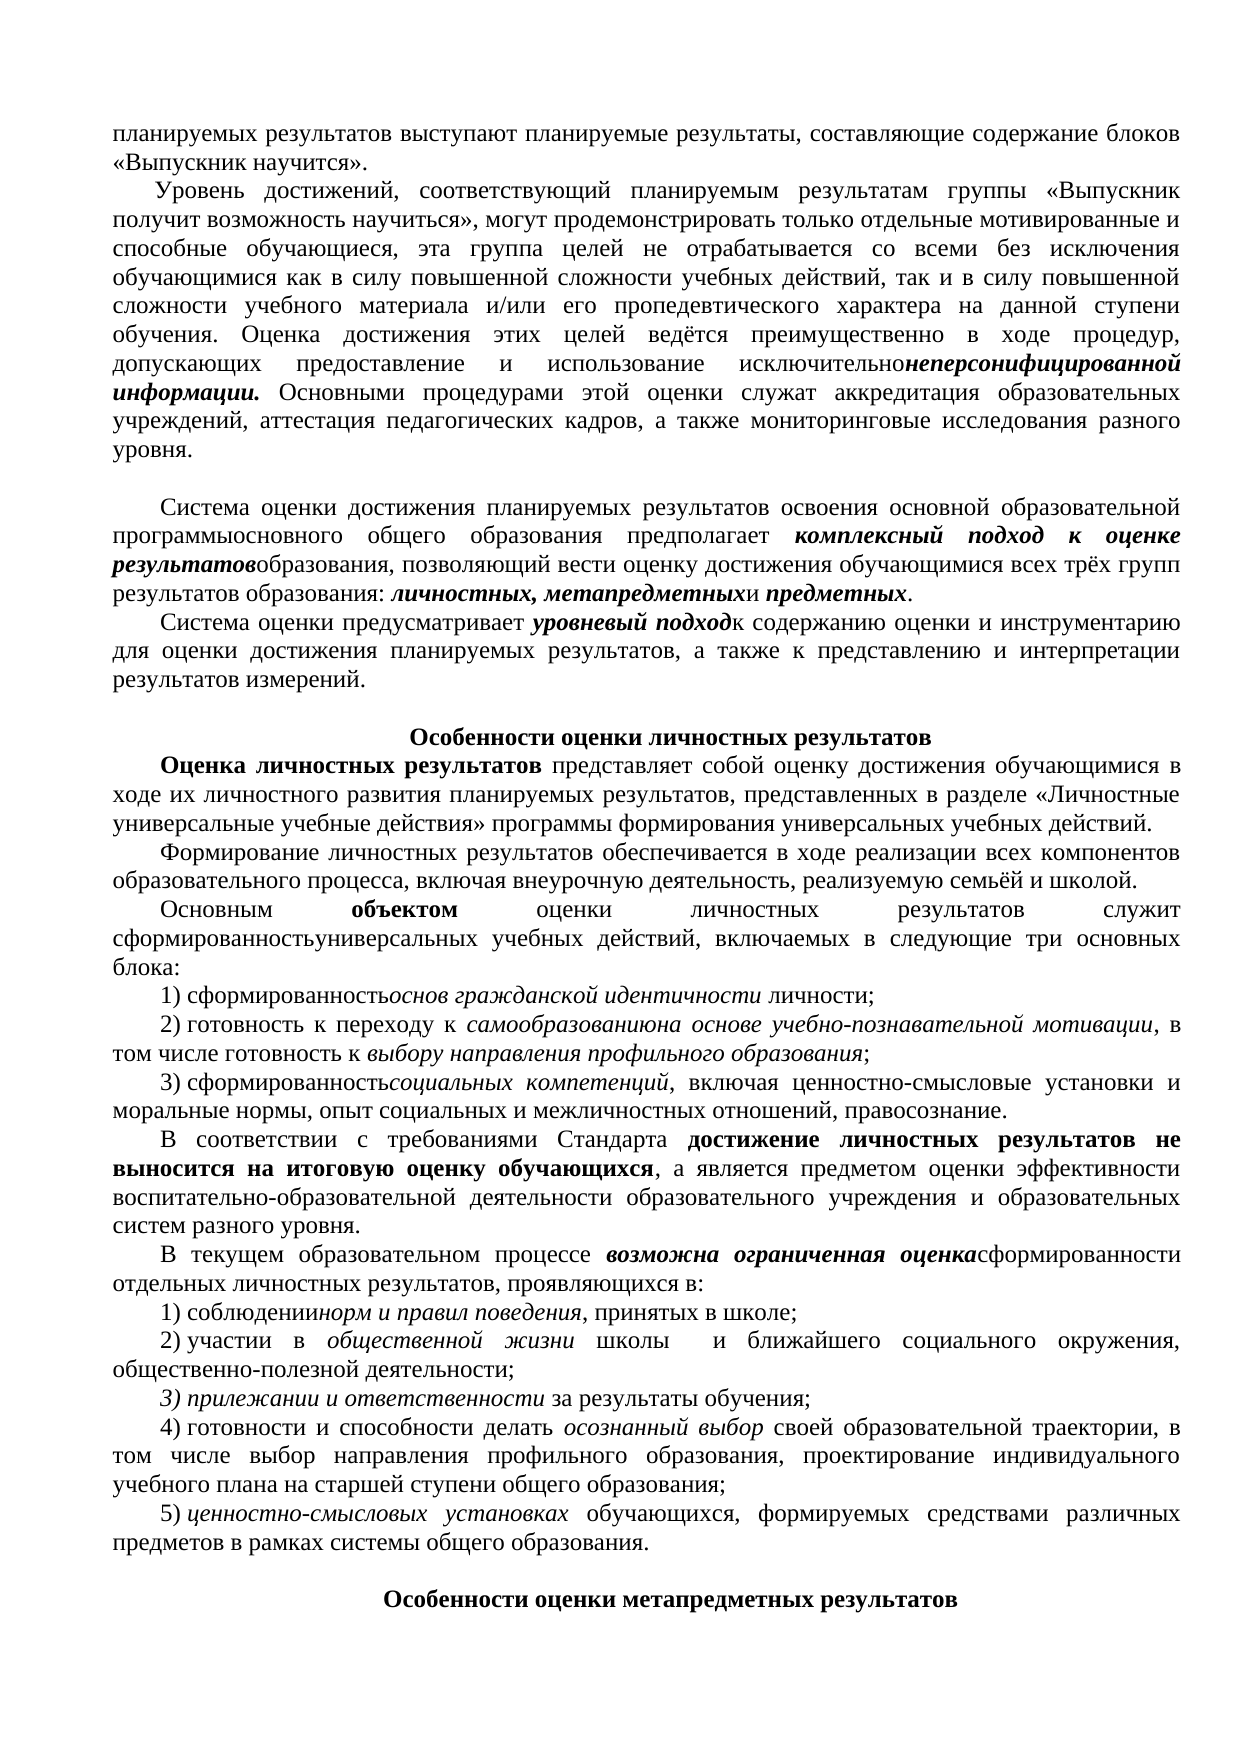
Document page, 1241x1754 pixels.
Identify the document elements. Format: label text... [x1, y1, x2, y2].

text Система оценки достижения планируемых результатов освоения основной образовательной программыосновного общего образования предполагает комплексный подход к оценке результатовобразования, позволяющий вести оценку достижения обучающимися всех трёх групп результатов образования: личностных, метапредметныхи предметных. [112, 492, 1181, 607]
text Оценка личностных результатов представляет собой оценку достижения обучающимися в ходе их личностного развития планируемых результатов, представленных в разделе «Личностные универсальные учебные действия» программы формирования универсальных учебных действий. [112, 751, 1181, 837]
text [112, 118, 1181, 176]
text Особенности оценки метапредметных результатов [112, 1584, 1181, 1613]
text 4) готовности и способности делать осознанный выбор своей образовательной траектории, в том числе выбор направления профильного образования, проектирование индивидуального учебного плана на старшей ступени общего образования; [112, 1412, 1181, 1498]
text Особенности оценки личностных результатов [112, 722, 1181, 751]
text Система оценки предусматривает уровневый подходк содержанию оценки и инструментарию для оценки достижения планируемых результатов, а также к представлению и интерпретации результатов измерений. [112, 607, 1181, 693]
text 2) участии в общественной жизни школы и ближайшего социального окружения, общественно-полезной деятельности; [112, 1326, 1181, 1383]
text 1) соблюдениинорм и правил поведения, принятых в школе; [112, 1297, 1181, 1326]
text 3) сформированностьсоциальных компетенций, включая ценностно-смысловые установки и моральные нормы, опыт социальных и межличностных отношений, правосознание. [112, 1067, 1181, 1124]
text 1) сформированностьоснов гражданской идентичности личности; [112, 981, 1181, 1009]
text Уровень достижений, соответствующий планируемым результатам группы «Выпускник получит возможность научиться», могут продемонстрировать только отдельные мотивированные и способные обучающиеся, эта группа целей не отрабатывается со всеми без исключения обучающимися как в силу повышенной сложности учебных действий, так и в силу повышенной сложности учебного материала и/или его пропедевтического характера на данной ступени обучения. Оценка достижения этих целей ведётся преимущественно в ходе процедур, допускающих предоставление и использование исключительнонеперсонифицированной информации. Основными процедурами этой оценки служат аккредитация образовательных учреждений, аттестация педагогических кадров, а также мониторинговые исследования разного уровня. [112, 176, 1181, 463]
text В соответствии с требованиями Стандарта достижение личностных результатов не выносится на итоговую оценку обучающихся, а является предметом оценки эффективности воспитательно-образовательной деятельности образовательного учреждения и образовательных систем разного уровня. [112, 1124, 1181, 1239]
text В текущем образовательном процессе возможна ограниченная оценкасформированности отдельных личностных результатов, проявляющихся в: [112, 1239, 1181, 1297]
text 3) прилежании и ответственности за результаты обучения; [112, 1383, 1181, 1412]
text Основным объектом оценки личностных результатов служит сформированностьуниверсальных учебных действий, включаемых в следующие три основных блока: [112, 894, 1181, 981]
text 2) готовность к переходу к самообразованиюна основе учебно-познавательной мотивации, в том числе готовность к выбору направления профильного образования; [112, 1009, 1181, 1067]
text Формирование личностных результатов обеспечивается в ходе реализации всех компонентов образовательного процесса, включая внеурочную деятельность, реализуемую семьёй и школой. [112, 837, 1181, 894]
text 5) ценностно-смысловых установках обучающихся, формируемых средствами различных предметов в рамках системы общего образования. [112, 1498, 1181, 1556]
